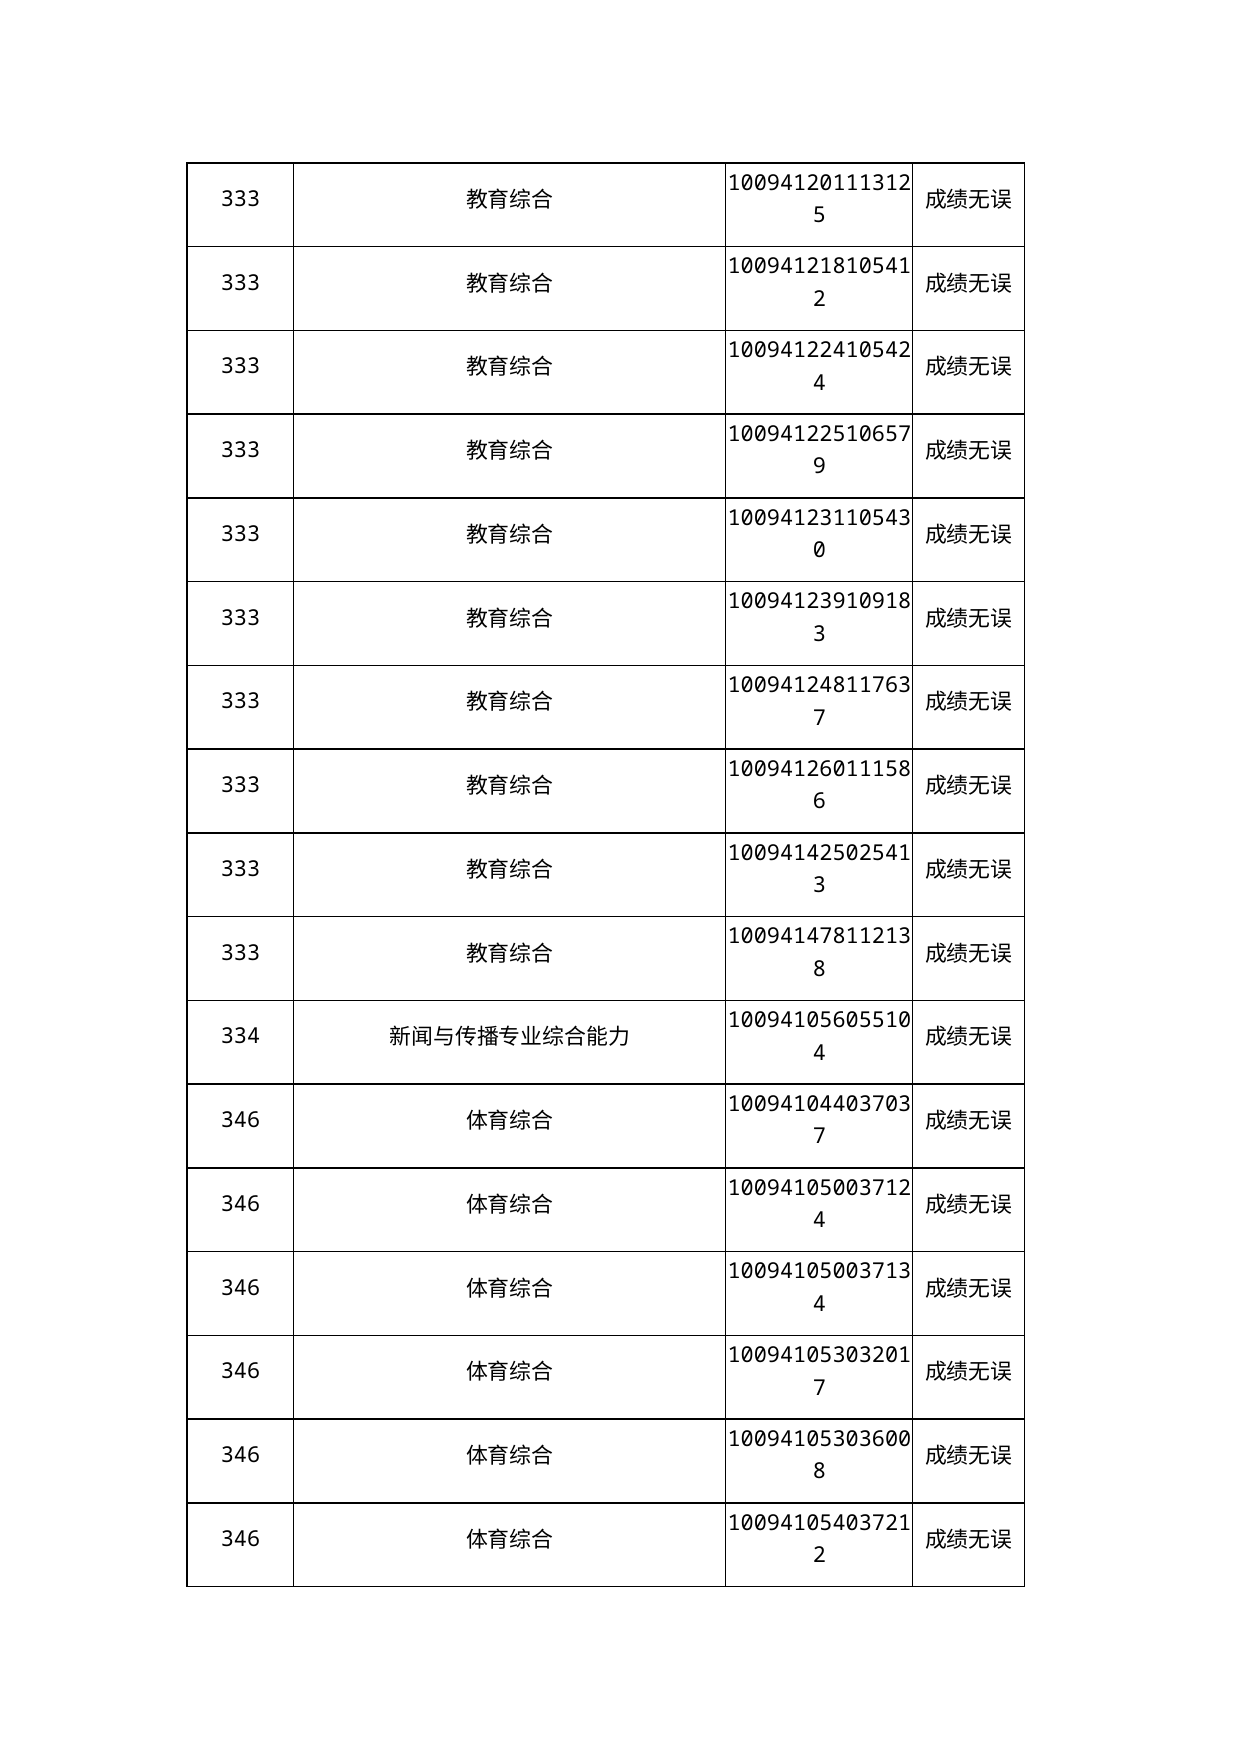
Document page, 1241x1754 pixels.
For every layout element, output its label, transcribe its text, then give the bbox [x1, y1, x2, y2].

table_cell 成绩无误 [913, 917, 1024, 999]
table_cell 成绩无误 [913, 1252, 1024, 1334]
table_cell 333 [188, 582, 293, 664]
table_cell 成绩无误 [913, 750, 1024, 832]
table_cell 成绩无误 [913, 1001, 1024, 1083]
table_cell 333 [188, 247, 293, 329]
table_cell 100941425025413 [726, 834, 912, 916]
table_cell 346 [188, 1504, 293, 1586]
table_cell 346 [188, 1085, 293, 1167]
table_cell 346 [188, 1420, 293, 1502]
table_cell 100941478112138 [726, 917, 912, 999]
table_cell 成绩无误 [913, 1169, 1024, 1251]
table_cell 333 [188, 164, 293, 246]
table_cell 成绩无误 [913, 1085, 1024, 1167]
table_cell 教育综合 [294, 415, 725, 497]
table_cell 成绩无误 [913, 1420, 1024, 1502]
table_cell 100941224105424 [726, 331, 912, 413]
table_cell 成绩无误 [913, 499, 1024, 581]
table_cell 教育综合 [294, 247, 725, 329]
table_cell 体育综合 [294, 1420, 725, 1502]
table_cell 100941056055104 [726, 1001, 912, 1083]
table_cell 成绩无误 [913, 415, 1024, 497]
table_cell 333 [188, 917, 293, 999]
table_cell 100941231105430 [726, 499, 912, 581]
table_cell 100941201113125 [726, 164, 912, 246]
table_cell 333 [188, 750, 293, 832]
table_cell 成绩无误 [913, 666, 1024, 748]
table_cell 成绩无误 [913, 331, 1024, 413]
table_cell 体育综合 [294, 1252, 725, 1334]
table_cell 100941225106579 [726, 415, 912, 497]
table_cell 成绩无误 [913, 164, 1024, 246]
table_cell 教育综合 [294, 582, 725, 664]
table_cell 成绩无误 [913, 247, 1024, 329]
table_cell 100941239109183 [726, 582, 912, 664]
table_cell 教育综合 [294, 331, 725, 413]
table_cell 教育综合 [294, 750, 725, 832]
table_cell 成绩无误 [913, 582, 1024, 664]
table_cell 100941248117637 [726, 666, 912, 748]
table_cell 100941050037134 [726, 1252, 912, 1334]
table_cell 教育综合 [294, 834, 725, 916]
table_cell 体育综合 [294, 1504, 725, 1586]
table_cell 新闻与传播专业综合能力 [294, 1001, 725, 1083]
table_cell 333 [188, 834, 293, 916]
table_cell 100941053032017 [726, 1336, 912, 1418]
table_cell 100941053036008 [726, 1420, 912, 1502]
table_cell 100941050037124 [726, 1169, 912, 1251]
table_cell 教育综合 [294, 666, 725, 748]
table_cell 333 [188, 331, 293, 413]
table_cell 成绩无误 [913, 1504, 1024, 1586]
table_cell 333 [188, 499, 293, 581]
table_cell 346 [188, 1169, 293, 1251]
table_cell 体育综合 [294, 1085, 725, 1167]
table_cell 教育综合 [294, 917, 725, 999]
table_cell 100941260111586 [726, 750, 912, 832]
table_cell 100941218105412 [726, 247, 912, 329]
table_cell 346 [188, 1252, 293, 1334]
table_cell 教育综合 [294, 499, 725, 581]
table_cell 成绩无误 [913, 834, 1024, 916]
table_cell 100941054037212 [726, 1504, 912, 1586]
table_cell 333 [188, 666, 293, 748]
table_cell 成绩无误 [913, 1336, 1024, 1418]
table_cell 334 [188, 1001, 293, 1083]
table_cell 体育综合 [294, 1169, 725, 1251]
table_cell 教育综合 [294, 164, 725, 246]
table_cell 346 [188, 1336, 293, 1418]
table_cell 体育综合 [294, 1336, 725, 1418]
table_cell 333 [188, 415, 293, 497]
table_cell 100941044037037 [726, 1085, 912, 1167]
